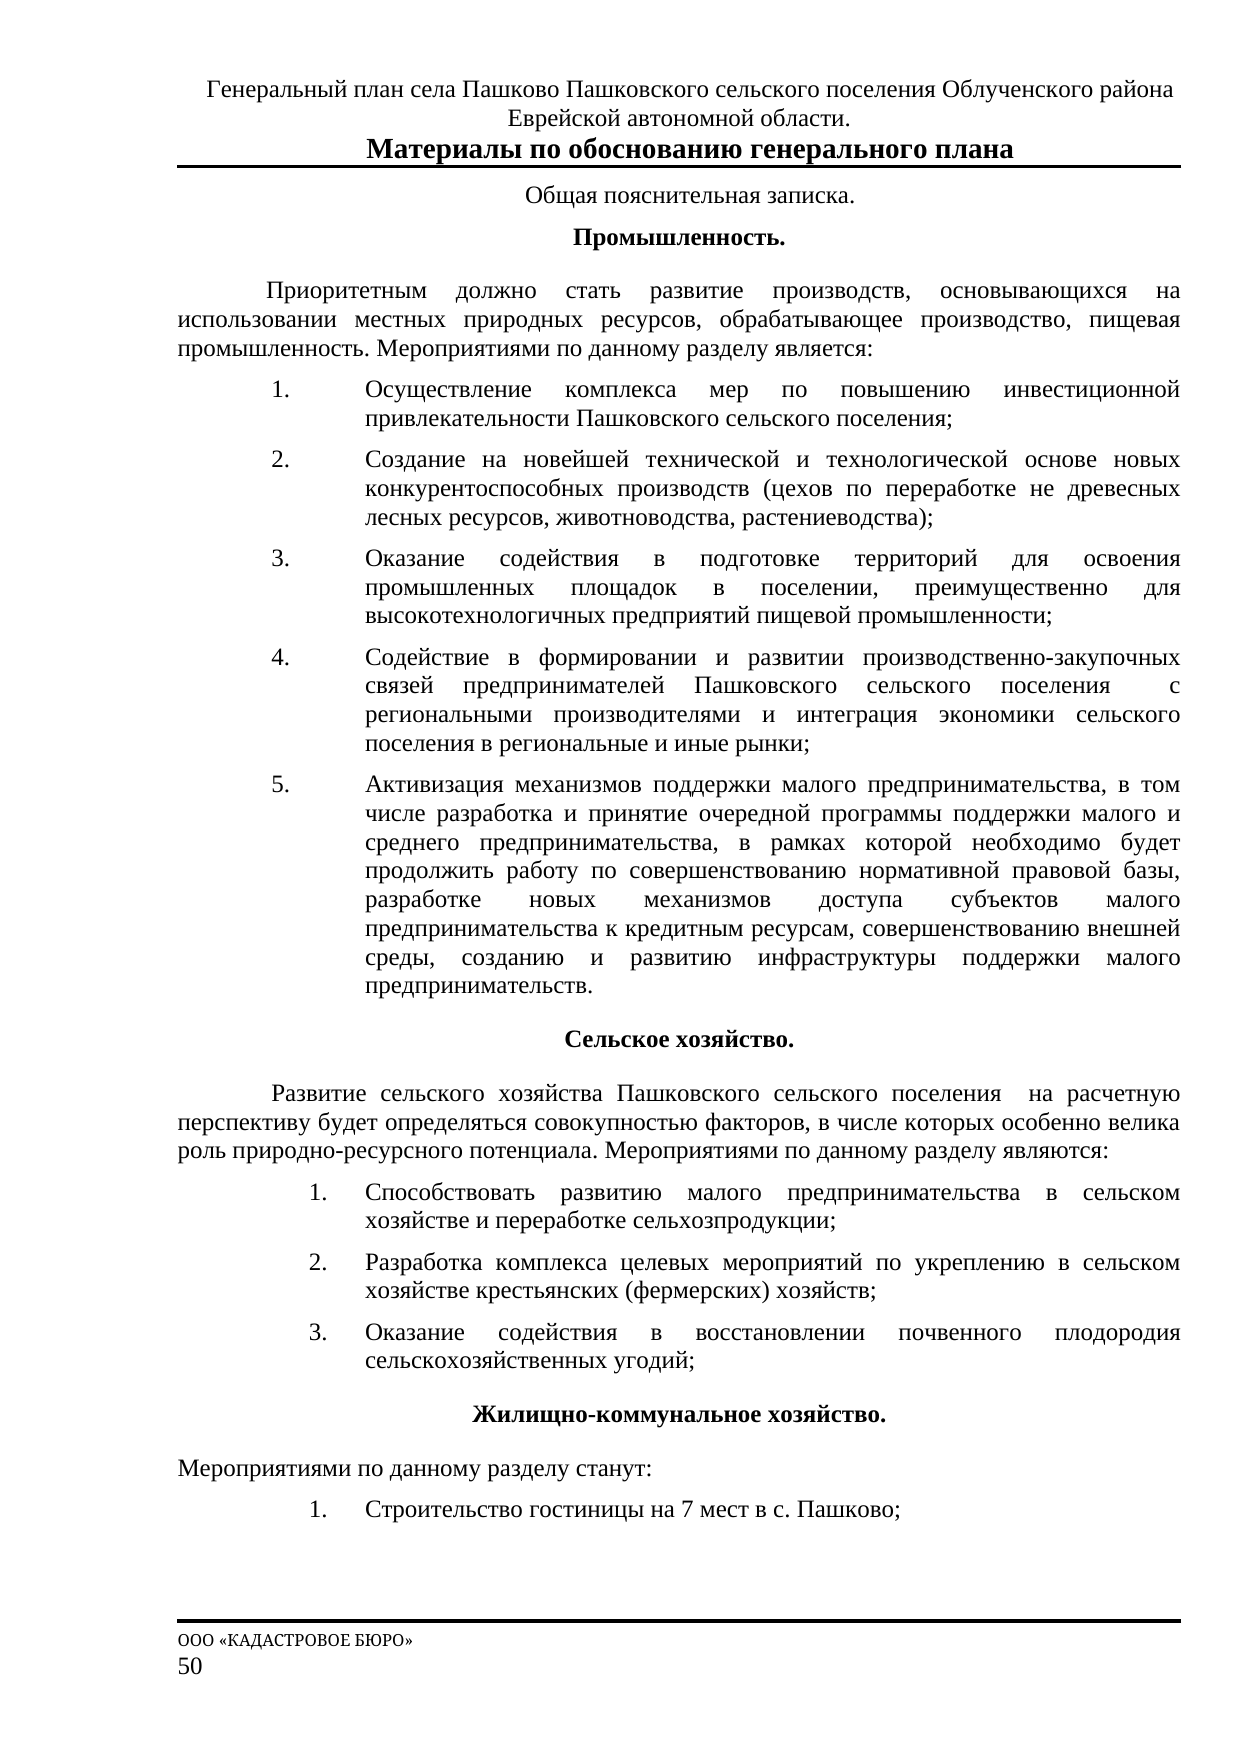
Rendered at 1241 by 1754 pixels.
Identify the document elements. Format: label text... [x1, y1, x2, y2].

list Оказание содействия в подготовке территорий для освоения промышленных площадок в поселении, преимущественно для высокотехнологичных предприятий пищевой промышленности; [271, 543, 1181, 629]
text Мероприятиями по данному разделу станут: [177, 1453, 1181, 1482]
text Жилищно-коммунальное хозяйство. [177, 1399, 1181, 1428]
list Создание на новейшей технической и технологической основе новых конкурентоспособных производств (цехов по переработке не древесных лесных ресурсов, животноводства, растениеводства); [271, 444, 1181, 531]
text 1. Строительство гостиницы на 7 мест в с. Пашково; [308, 1494, 1181, 1523]
text Приоритетным должно стать развитие производств, основывающихся на использовании местных природных ресурсов, обрабатывающее производство, пищевая промышленность. Мероприятиями по данному разделу является: [177, 276, 1181, 362]
list Способствовать развитию малого предпринимательства в сельском хозяйстве и переработке сельхозпродукции; [308, 1177, 1181, 1234]
list Осуществление комплекса мер по повышению инвестиционной привлекательности Пашковского сельского поселения; [271, 374, 1181, 432]
list Разработка комплекса целевых мероприятий по укреплению в сельском хозяйстве крестьянских (фермерских) хозяйств; [308, 1247, 1181, 1304]
list Оказание содействия в восстановлении почвенного плодородия сельскохозяйственных угодий; [308, 1317, 1181, 1374]
list Активизация механизмов поддержки малого предпринимательства, в том числе разработка и принятие очередной программы поддержки малого и среднего предпринимательства, в рамках которой необходимо будет продолжить работу по совершенствованию нормативной правовой базы, разработке новых механизмов доступа субъектов малого предпринимательства к кредитным ресурсам, совершенствованию внешней среды, созданию и развитию инфраструктуры поддержки малого предпринимательств. [271, 769, 1181, 999]
text Развитие сельского хозяйства Пашковского сельского поселения на расчетную перспективу будет определяться совокупностью факторов, в числе которых особенно велика роль природно-ресурсного потенциала. Мероприятиями по данному разделу являются: [177, 1078, 1181, 1164]
subtitle Промышленность. [177, 222, 1181, 251]
subtitle Сельское хозяйство. [177, 1024, 1181, 1053]
list Содействие в формировании и развитии производственно-закупочных связей предпринимателей Пашковского сельского поселения с региональными производителями и интеграция экономики сельского поселения в региональные и иные рынки; [271, 642, 1181, 757]
